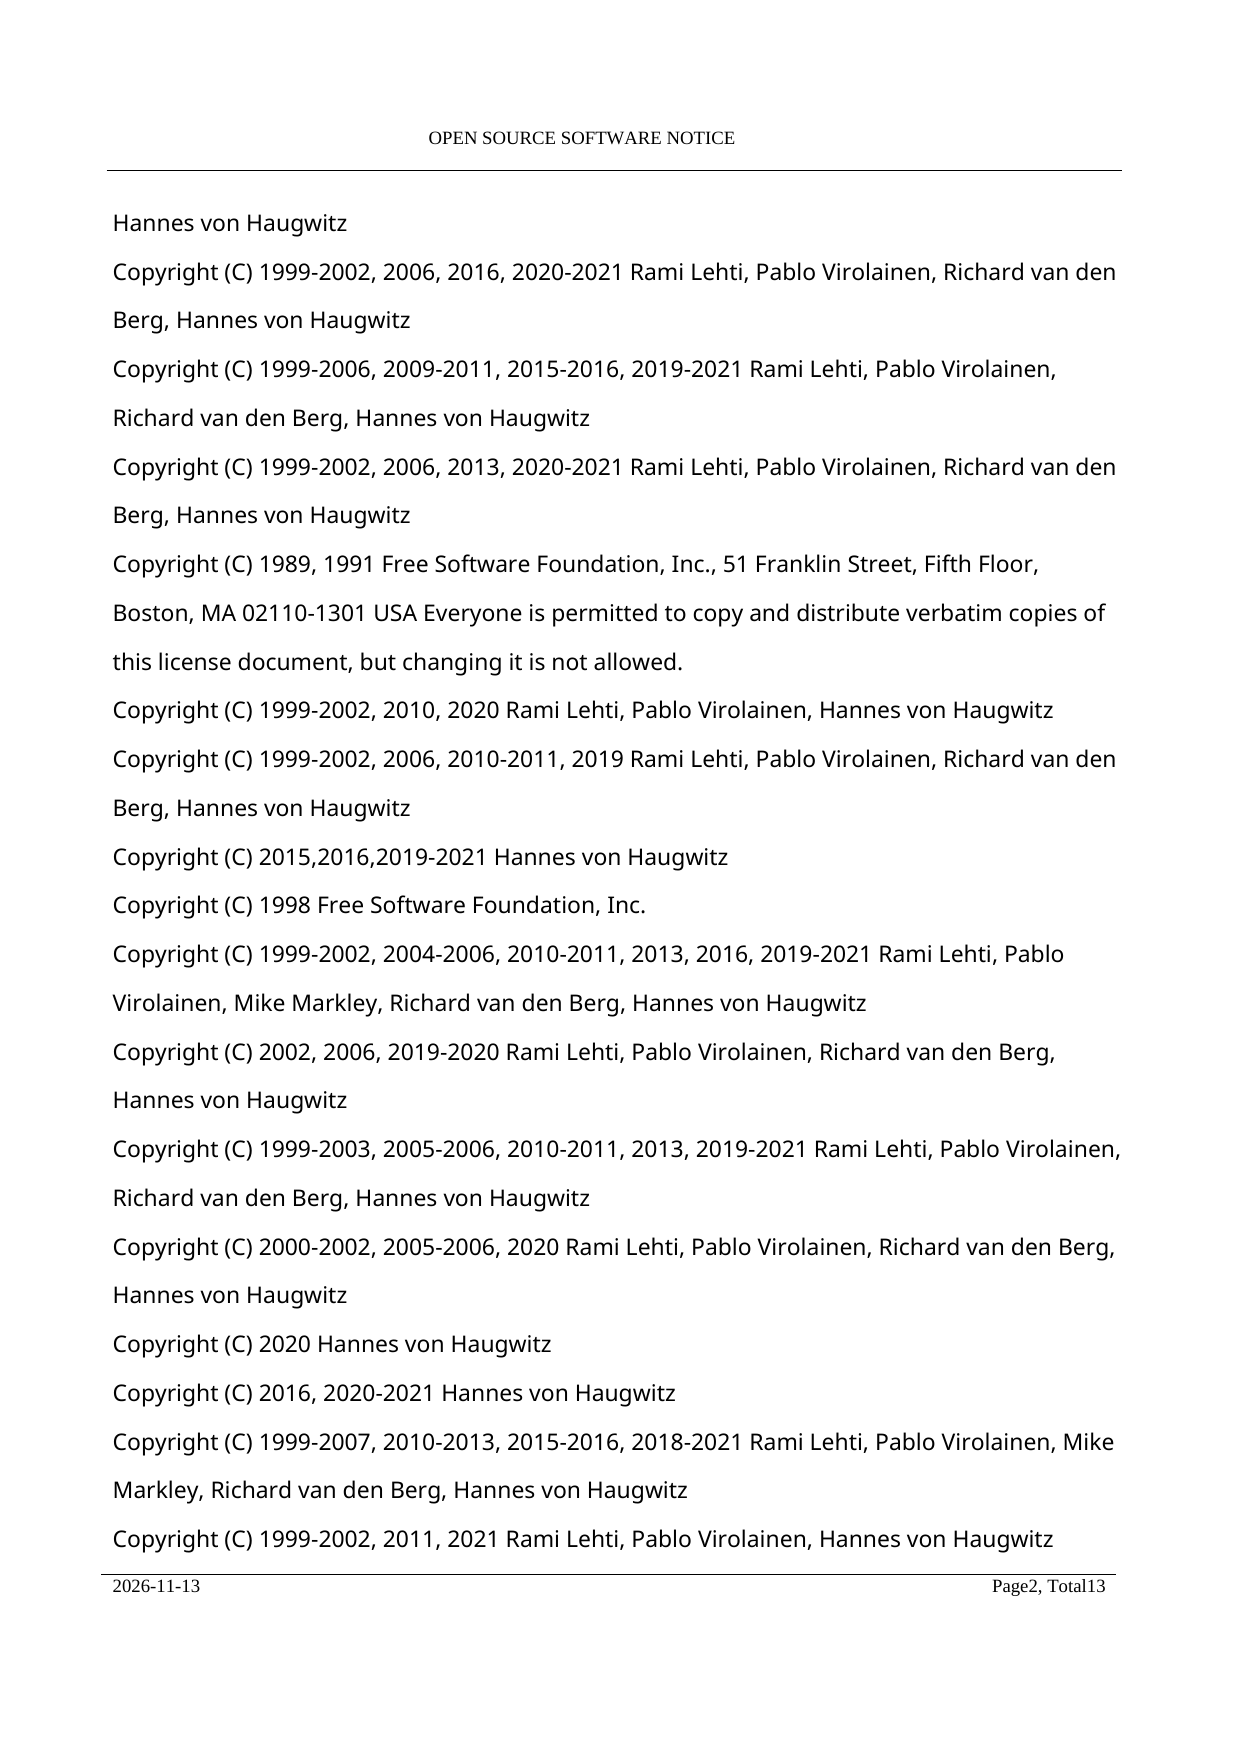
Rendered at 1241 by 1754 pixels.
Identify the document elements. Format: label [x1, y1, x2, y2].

text [112, 206, 1128, 1555]
